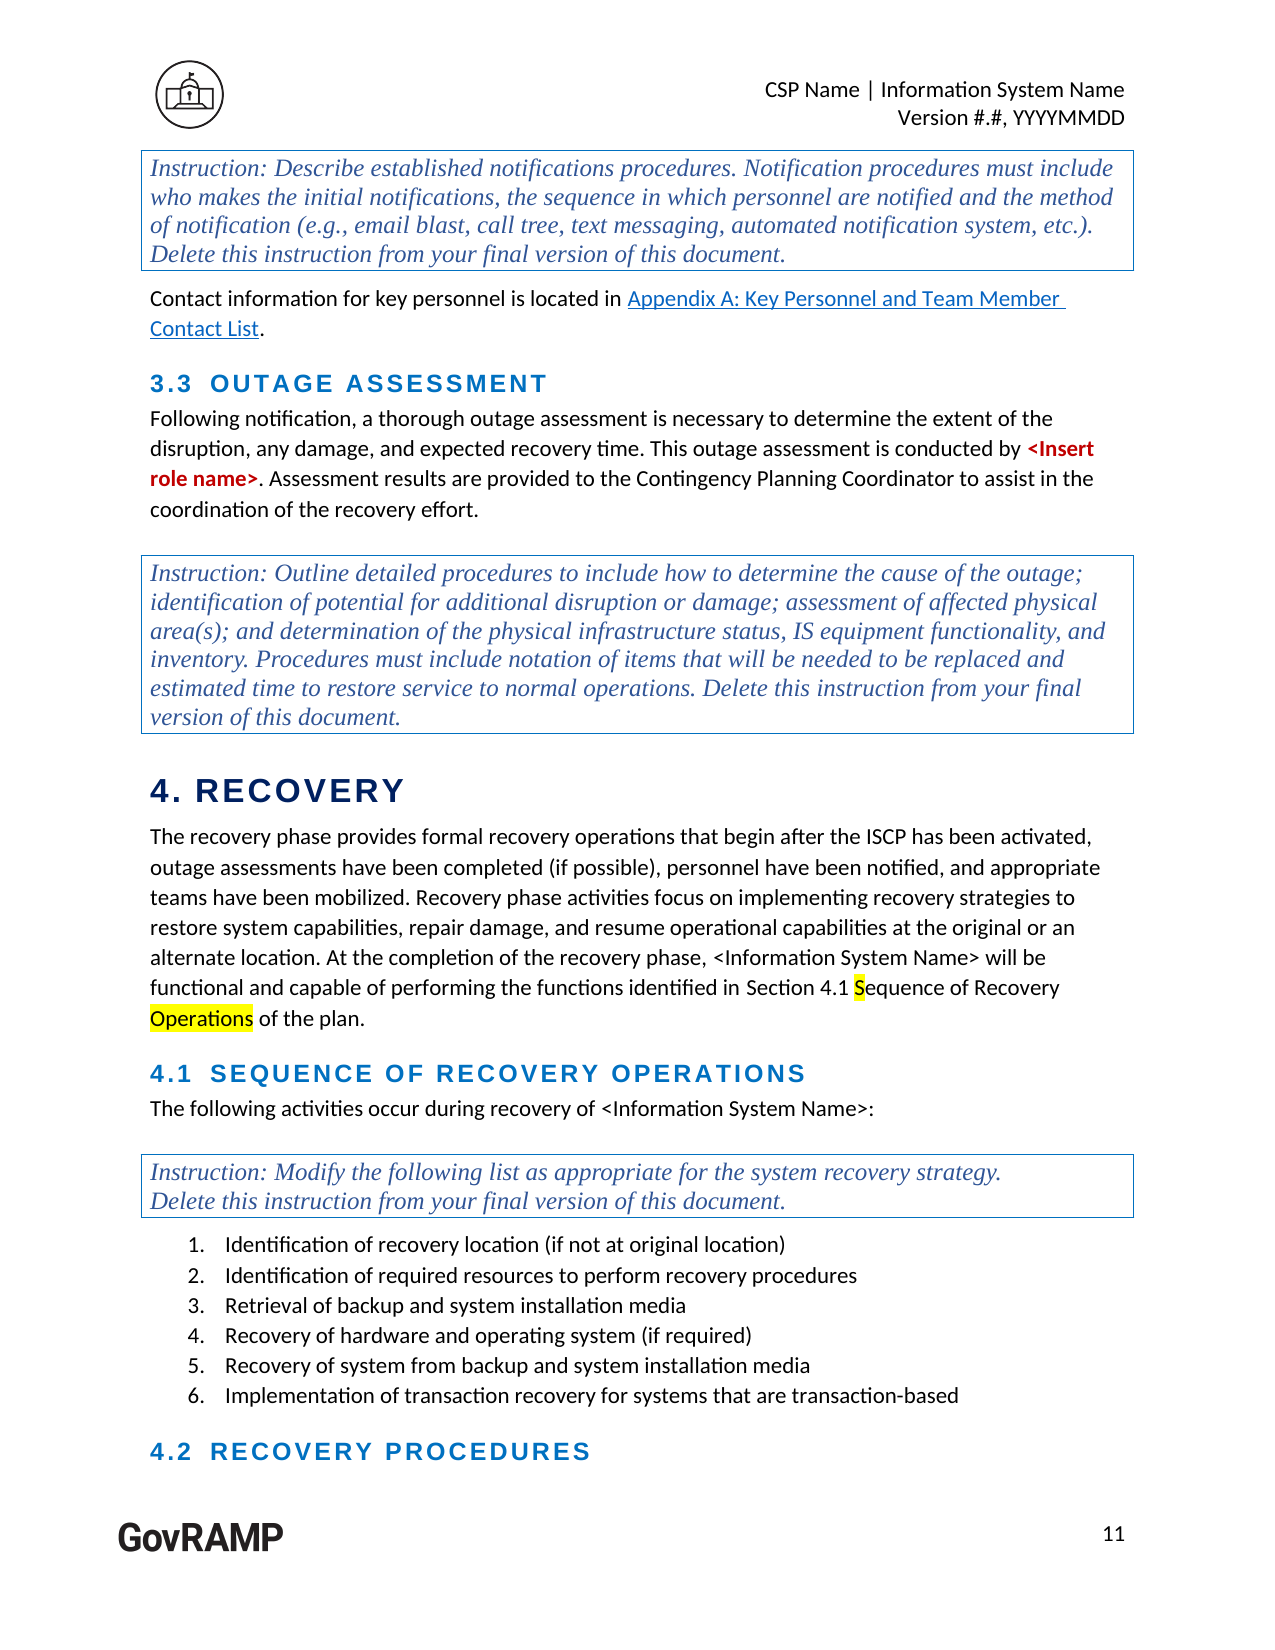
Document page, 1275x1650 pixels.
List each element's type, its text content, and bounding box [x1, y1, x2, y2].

list Identification of recovery location (if not at original location) [187, 1231, 1125, 1258]
subtitle Outage Assessment [150, 369, 1125, 398]
text Instruction: Modify the following list as appropriate for the system recovery strategy. Delete this instruction from your final version of this document. [142, 1155, 1133, 1217]
subtitle Recovery [150, 771, 1125, 810]
list Identification of required resources to perform recovery procedures [187, 1261, 1125, 1289]
list Implementation of transaction recovery for systems that are transaction-based [187, 1382, 1125, 1409]
picture [117, 1520, 285, 1554]
subtitle Sequence of Recovery Operations [150, 1059, 1125, 1088]
text Following notification, a thorough outage assessment is necessary to determine the extent of the disruption, any damage, and expected recovery time. This outage assessment is conducted by <>. Assessment results are provided to the Contingency Planning Coordinator to assist in the coordination of the recovery effort. [150, 404, 1125, 523]
text Instruction: Describe established notifications procedures. Notification procedures must include who makes the initial notifications, the sequence in which personnel are notified and the method of notification (e.g., email blast, call tree, text messaging, automated notification system, etc.). Delete this instruction from your final version of this document. [142, 151, 1133, 270]
list Recovery of system from backup and system installation media [187, 1351, 1125, 1379]
subtitle Recovery Procedures [150, 1437, 1125, 1466]
text Instruction: Outline detailed procedures to include how to determine the cause of the outage; identification of potential for additional disruption or damage; assessment of affected physical area(s); and determination of the physical infrastructure status, IS equipment functionality, and inventory. Procedures must include notation of items that will be needed to be replaced and estimated time to restore service to normal operations. Delete this instruction from your final version of this document. [142, 556, 1133, 733]
text Contact information for key personnel is located in Appendix A: Key Personnel and Team Member Contact List. [150, 284, 1125, 342]
list Recovery of hardware and operating system (if required) [187, 1321, 1125, 1349]
list Retrieval of backup and system installation media [187, 1291, 1125, 1319]
text The recovery phase provides formal recovery operations that begin after the ISCP has been activated, outage assessments have been completed (if possible), personnel have been notified, and appropriate teams have been mobilized. Recovery phase activities focus on implementing recovery strategies to restore system capabilities, repair damage, and resume operational capabilities at the original or an alternate location. At the completion of the recovery phase, will be functional and capable of performing the functions identified in Section 4.1 Sequence of Recovery Operations of the plan. [150, 822, 1125, 1032]
picture [151, 56, 227, 133]
text The following activities occur during recovery of : [150, 1094, 1125, 1122]
